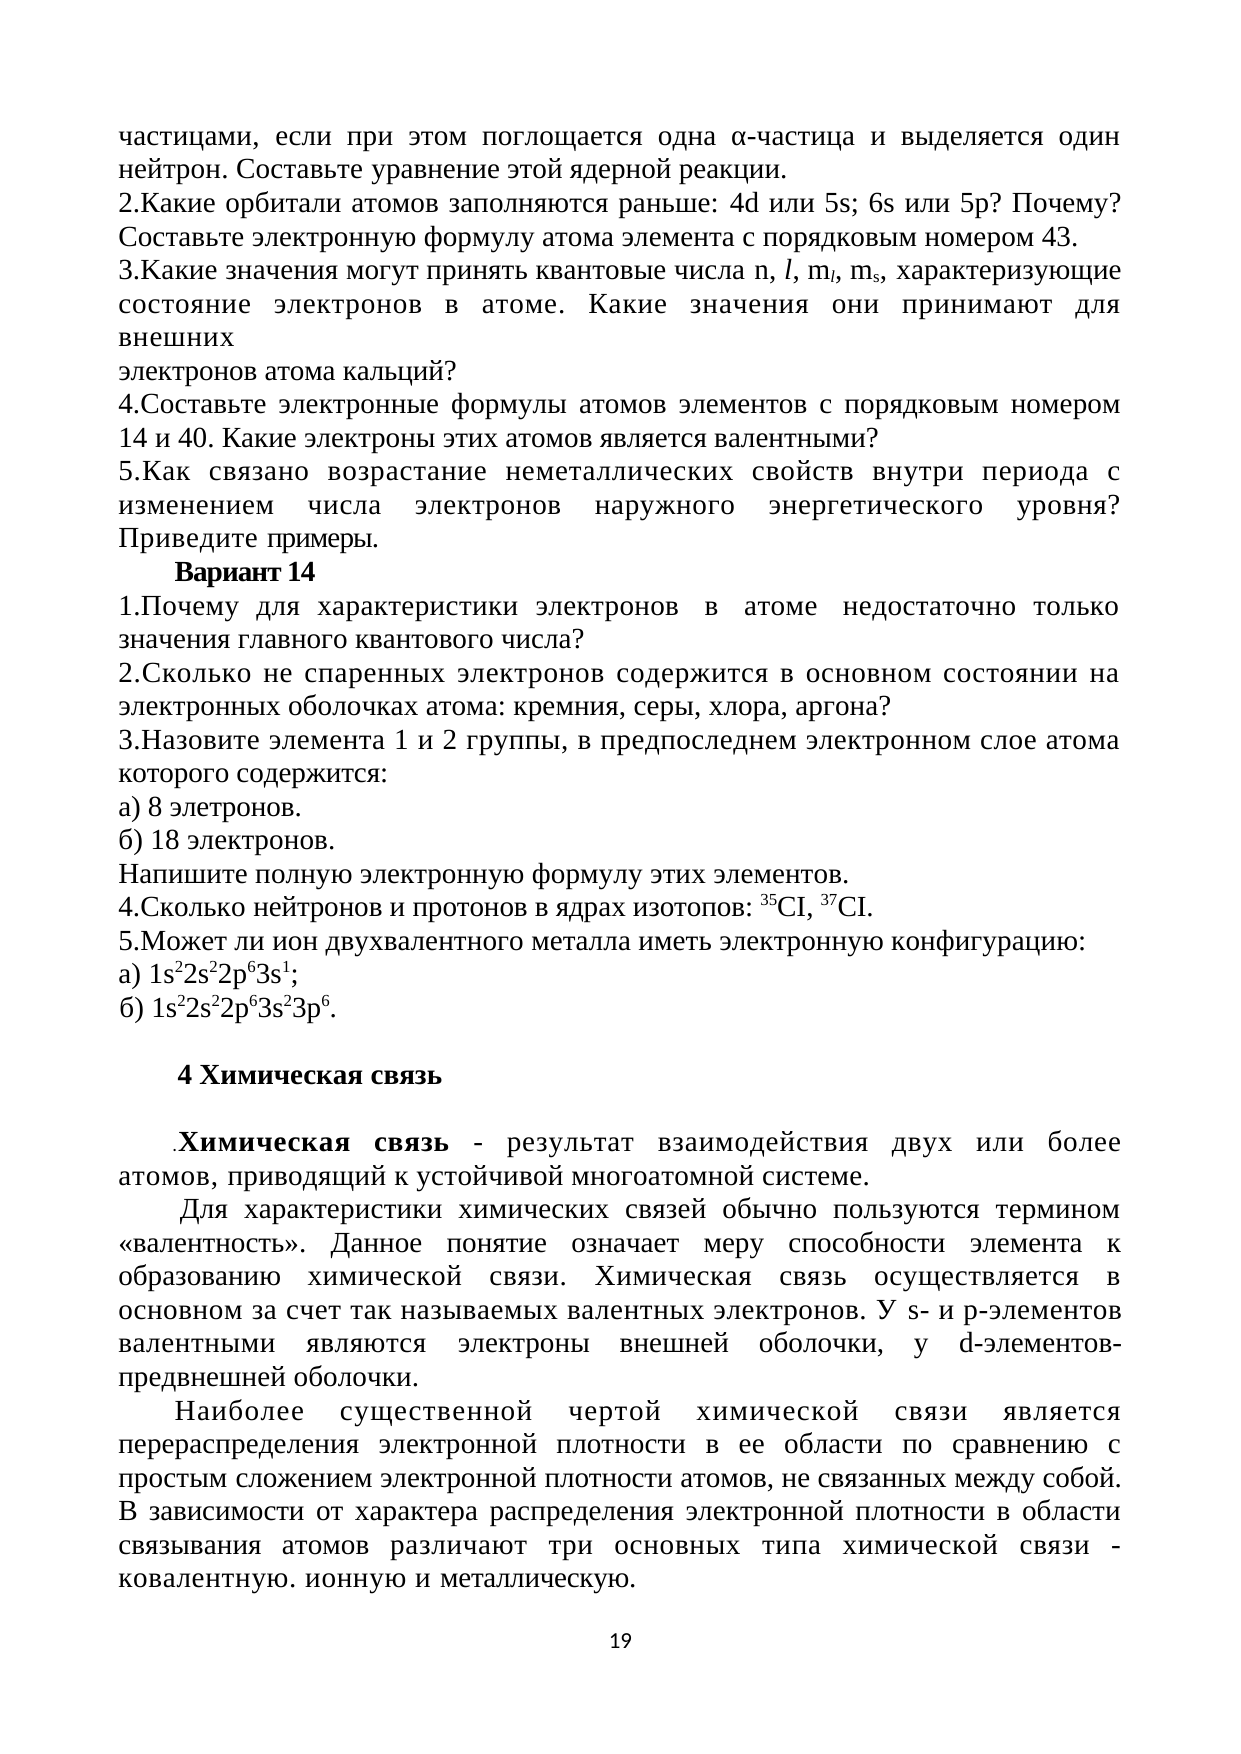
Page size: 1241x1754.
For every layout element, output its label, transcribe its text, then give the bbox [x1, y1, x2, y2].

text 4.Составьте электронные формулы атомов элементов с порядковым номером 14 и 40. Какие электроны этих атомов является валентными? [118, 386, 1122, 453]
text 4 Химическая связь [119, 1057, 1122, 1091]
text Наиболее существенной чертой химической связи является перераспределения электронной плотности в ее области по сравнению с простым сложением электронной плотности атомов, не связанных между собой. В зависимости от характера распределения электронной плотности в области связывания атомов различают три основных типа химической связи - ковалентную. ионную и металлическую. [118, 1393, 1122, 1594]
text Вариант 14 [118, 554, 1122, 588]
text 3.Kaкие значения могут принять квантовые числа n, l, ml, ms, характеризующие состояние электронов в атоме. Какие значения они принимают для внешних электронов атома кальций? [118, 252, 1122, 386]
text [118, 118, 1122, 185]
text .Химическая связь - результат взаимодействия двух или более атомов, приводящий к устойчивой многоатомной системе. [118, 1124, 1122, 1191]
text 3.Назовите элемента 1 и 2 группы, в предпоследнем электронном слое атома которого содержится: [118, 722, 1122, 789]
text а) 1s22s22p63s1; [118, 957, 1122, 990]
text 2.Какие орбитали атомов заполняются раньше: 4d или 5s; 6s или 5р? Почему? Составьте электронную формулу атома элемента с порядковым номером 43. [118, 185, 1122, 252]
text 1.Почему для характеристики электронов в атоме недостаточно только значения главного квантового числа? [118, 588, 1122, 655]
text 5.Может ли ион двухвалентного металла иметь электронную конфигурацию: [118, 923, 1122, 957]
text Для характеристики химических связей обычно пользуются термином «валентность». Данное понятие означает меру способности элемента к образованию химической связи. Химическая связь осуществляется в основном за счет так называемых валентных электронов. У s- и р-элементов валентными являются электроны внешней оболочки, у d-элементов- предвнешней оболочки. [118, 1191, 1122, 1393]
text 2.Сколько не спаренных электронов содержится в основном состоянии на электронных оболочках атома: кремния, серы, хлора, аргона? [118, 655, 1122, 722]
text Напишите полную электронную формулу этих элементов. [118, 856, 1122, 889]
text 5.Как связано возрастание неметаллических свойств внутри периода с изменением числа электронов наружного энергетического уровня? Приведите примеры. [118, 453, 1122, 554]
text а) 8 элетронов. [118, 789, 1122, 822]
text б) 18 электронов. [118, 822, 1122, 856]
text б) 1s22s22p63s23p6. [119, 990, 1122, 1024]
text 4.Сколько нейтронов и протонов в ядрах изотопов: 35CI, 37CI. [118, 889, 1122, 923]
